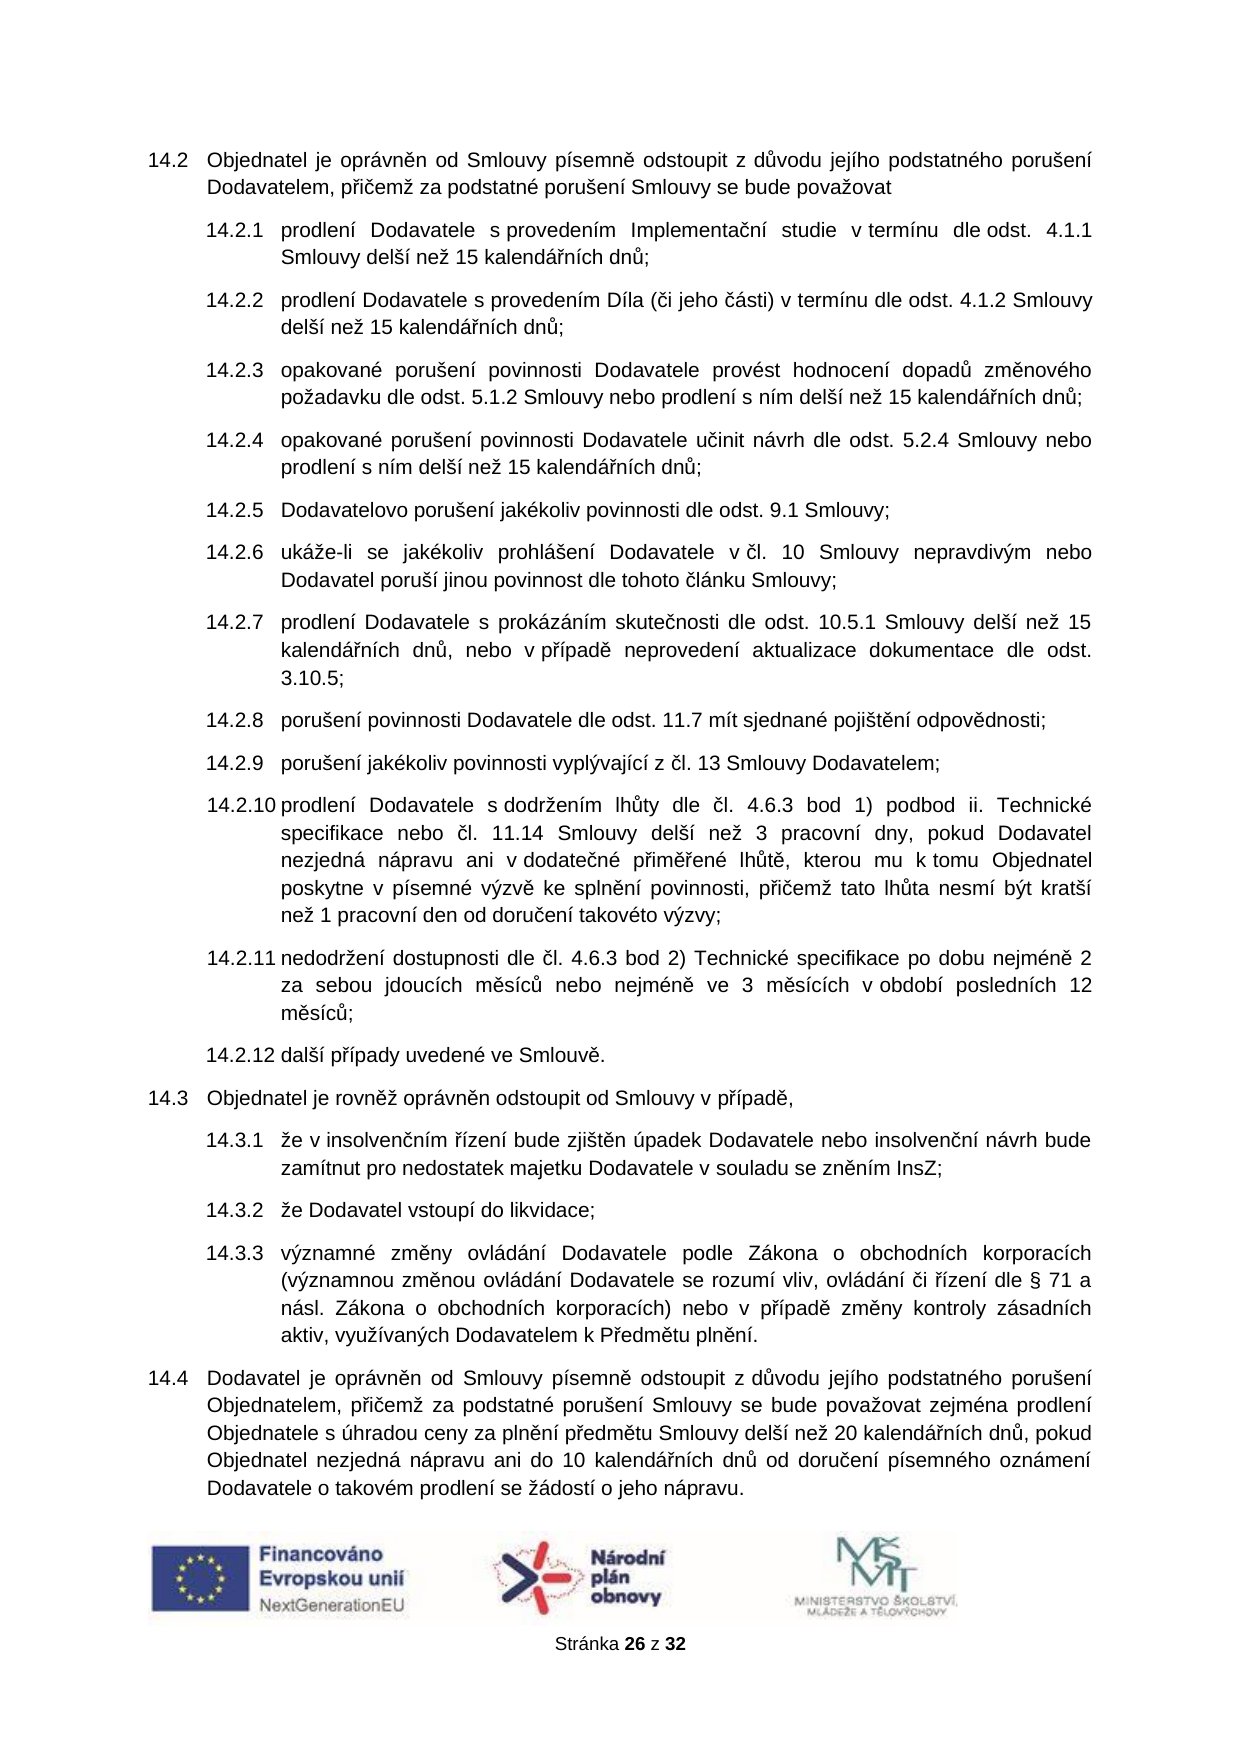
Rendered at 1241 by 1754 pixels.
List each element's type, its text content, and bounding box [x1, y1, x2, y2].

list prodlení Dodavatele s provedením Díla (či jeho části) v termínu dle odst. 4.1.2 Smlouvy delší než 15 kalendářních dnů; [206, 288, 1093, 339]
list Objednatel je oprávněn od Smlouvy písemně odstoupit z důvodu jejího podstatného porušení Dodavatelem, přičemž za podstatné porušení Smlouvy se bude považovat [148, 148, 1093, 199]
list prodlení Dodavatele s provedením Implementační studie v termínu dle odst. 4.1.1 Smlouvy delší než 15 kalendářních dnů; [206, 218, 1093, 269]
list prodlení Dodavatele s dodržením lhůty dle čl. 4.6.3 bod 1) podbod ii. Technické specifikace nebo čl. 11.14 Smlouvy delší než 3 pracovní dny, pokud Dodavatel nezjedná nápravu ani v dodatečné přiměřené lhůtě, kterou mu k tomu Objednatel poskytne v písemné výzvě ke splnění povinnosti, přičemž tato lhůta nesmí být kratší než 1 pracovní den od doručení takovéto výzvy; [207, 793, 1093, 927]
list Dodavatel je oprávněn od Smlouvy písemně odstoupit z důvodu jejího podstatného porušení Objednatelem, přičemž za podstatné porušení Smlouvy se bude považovat zejména prodlení Objednatele s úhradou ceny za plnění předmětu Smlouvy delší než 20 kalendářních dnů, pokud Objednatel nezjedná nápravu ani do 10 kalendářních dnů od doručení písemného oznámení Dodavatele o takovém prodlení se žádostí o jeho nápravu. [148, 1365, 1093, 1499]
list porušení jakékoliv povinnosti vyplývající z čl. 13 Smlouvy Dodavatelem; [206, 750, 1093, 774]
list významné změny ovládání Dodavatele podle Zákona o obchodních korporacích (významnou změnou ovládání Dodavatele se rozumí vliv, ovládání či řízení dle § 71 a násl. Zákona o obchodních korporacích) nebo v případě změny kontroly zásadních aktiv, využívaných Dodavatelem k Předmětu plnění. [206, 1240, 1093, 1347]
list opakované porušení povinnosti Dodavatele provést hodnocení dopadů změnového požadavku dle odst. 5.1.2 Smlouvy nebo prodlení s ním delší než 15 kalendářních dnů; [206, 358, 1093, 409]
list další případy uvedené ve Smlouvě. [206, 1043, 1093, 1067]
list Objednatel je rovněž oprávněn odstoupit od Smlouvy v případě, [148, 1085, 1093, 1109]
list opakované porušení povinnosti Dodavatele učinit návrh dle odst. 5.2.4 Smlouvy nebo prodlení s ním delší než 15 kalendářních dnů; [206, 428, 1093, 479]
list ukáže-li se jakékoliv prohlášení Dodavatele v čl. 10 Smlouvy nepravdivým nebo Dodavatel poruší jinou povinnost dle tohoto článku Smlouvy; [206, 540, 1093, 592]
picture [147, 1531, 958, 1626]
list Dodavatelovo porušení jakékoliv povinnosti dle odst. 9.1 Smlouvy; [206, 498, 1093, 522]
list že v insolvenčním řízení bude zjištěn úpadek Dodavatele nebo insolvenční návrh bude zamítnut pro nedostatek majetku Dodavatele v souladu se zněním InsZ; [206, 1128, 1093, 1179]
list nedodržení dostupnosti dle čl. 4.6.3 bod 2) Technické specifikace po dobu nejméně 2 za sebou jdoucích měsíců nebo nejméně ve 3 měsících v období posledních 12 měsíců; [207, 945, 1093, 1024]
list porušení povinnosti Dodavatele dle odst. 11.7 mít sjednané pojištění odpovědnosti; [206, 708, 1093, 732]
list prodlení Dodavatele s prokázáním skutečnosti dle odst. 10.5.1 Smlouvy delší než 15 kalendářních dnů, nebo v případě neprovedení aktualizace dokumentace dle odst. 3.10.5; [206, 610, 1093, 689]
list že Dodavatel vstoupí do likvidace; [206, 1198, 1093, 1222]
